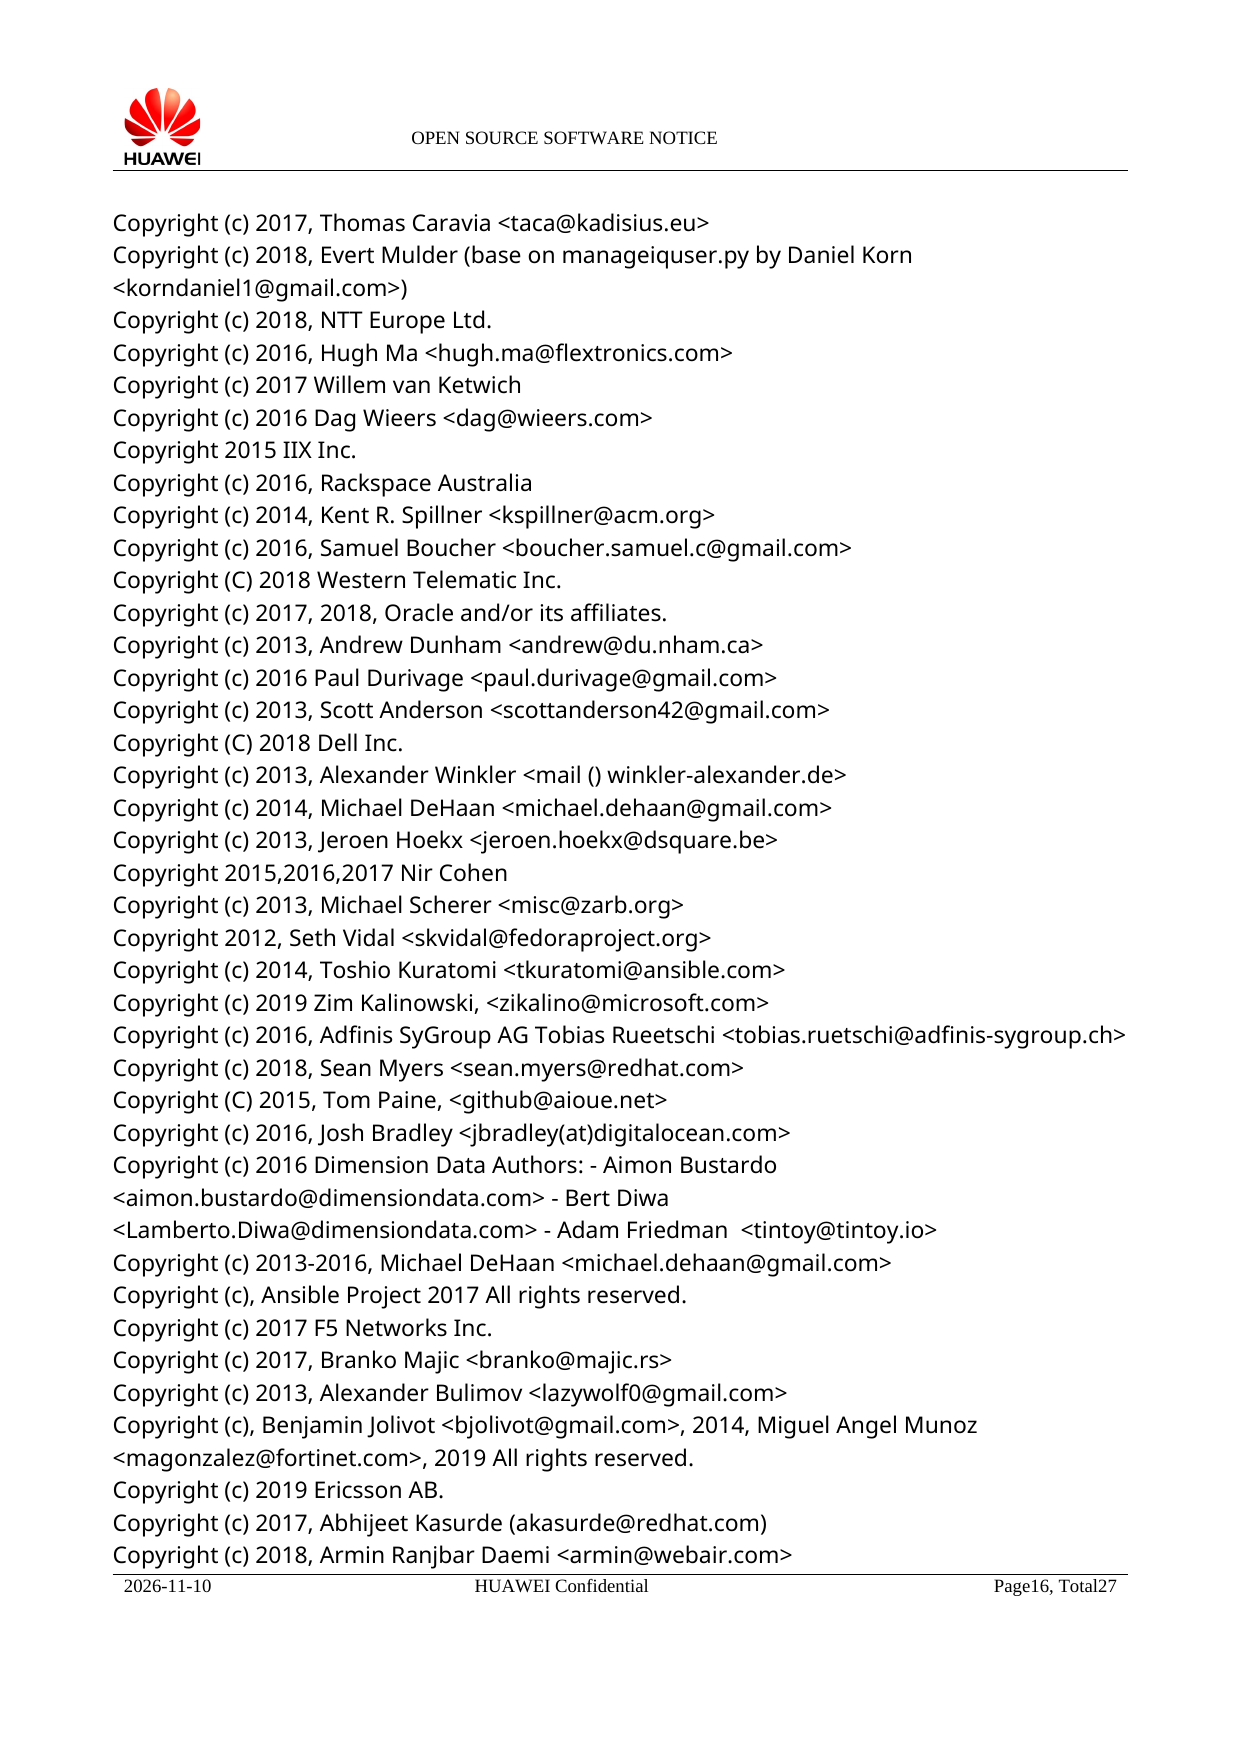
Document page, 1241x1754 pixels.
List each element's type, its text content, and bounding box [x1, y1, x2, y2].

picture [124, 88, 201, 165]
